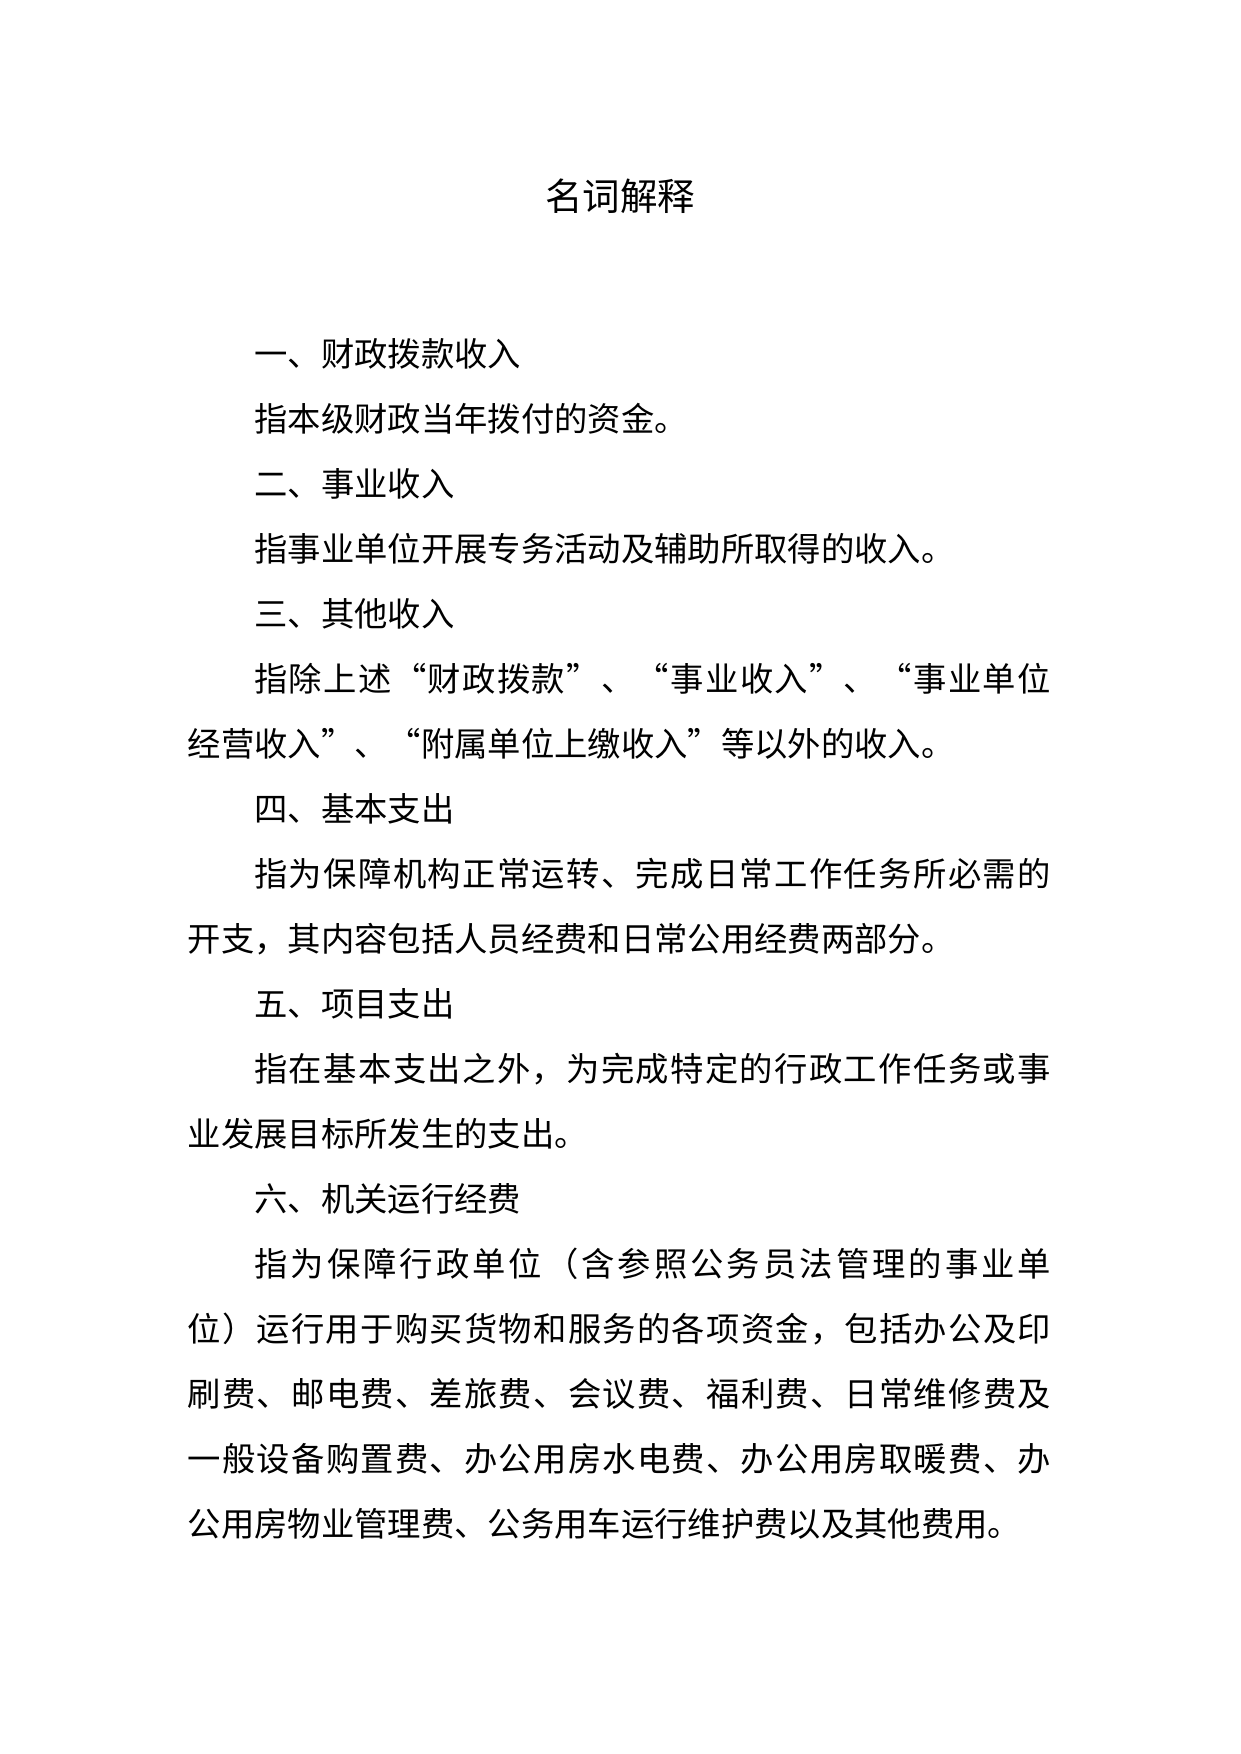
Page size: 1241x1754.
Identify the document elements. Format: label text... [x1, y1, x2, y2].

text 指除上述“财政拨款”、“事业收入”、“事业单位经营收入”、“附属单位上缴收入”等以外的收入。 [187, 644, 1053, 774]
text 三、其他收入 [187, 579, 1053, 644]
text 名词解释 [187, 162, 1053, 227]
text 指事业单位开展专务活动及辅助所取得的收入。 [187, 514, 1053, 579]
text 指为保障机构正常运转、完成日常工作任务所必需的开支，其内容包括人员经费和日常公用经费两部分。 [187, 839, 1053, 969]
text 指为保障行政单位（含参照公务员法管理的事业单位）运行用于购买货物和服务的各项资金，包括办公及印刷费、邮电费、差旅费、会议费、福利费、日常维修费及一般设备购置费、办公用房水电费、办公用房取暖费、办公用房物业管理费、公务用车运行维护费以及其他费用。 [187, 1229, 1053, 1554]
text 指在基本支出之外，为完成特定的行政工作任务或事业发展目标所发生的支出。 [187, 1034, 1053, 1164]
text 指本级财政当年拨付的资金。 [187, 384, 1053, 449]
text 六、机关运行经费 [187, 1164, 1053, 1229]
text 二、事业收入 [187, 449, 1053, 514]
text 一、财政拨款收入 [187, 319, 1053, 384]
text 四、基本支出 [187, 774, 1053, 839]
text 五、项目支出 [187, 969, 1053, 1034]
